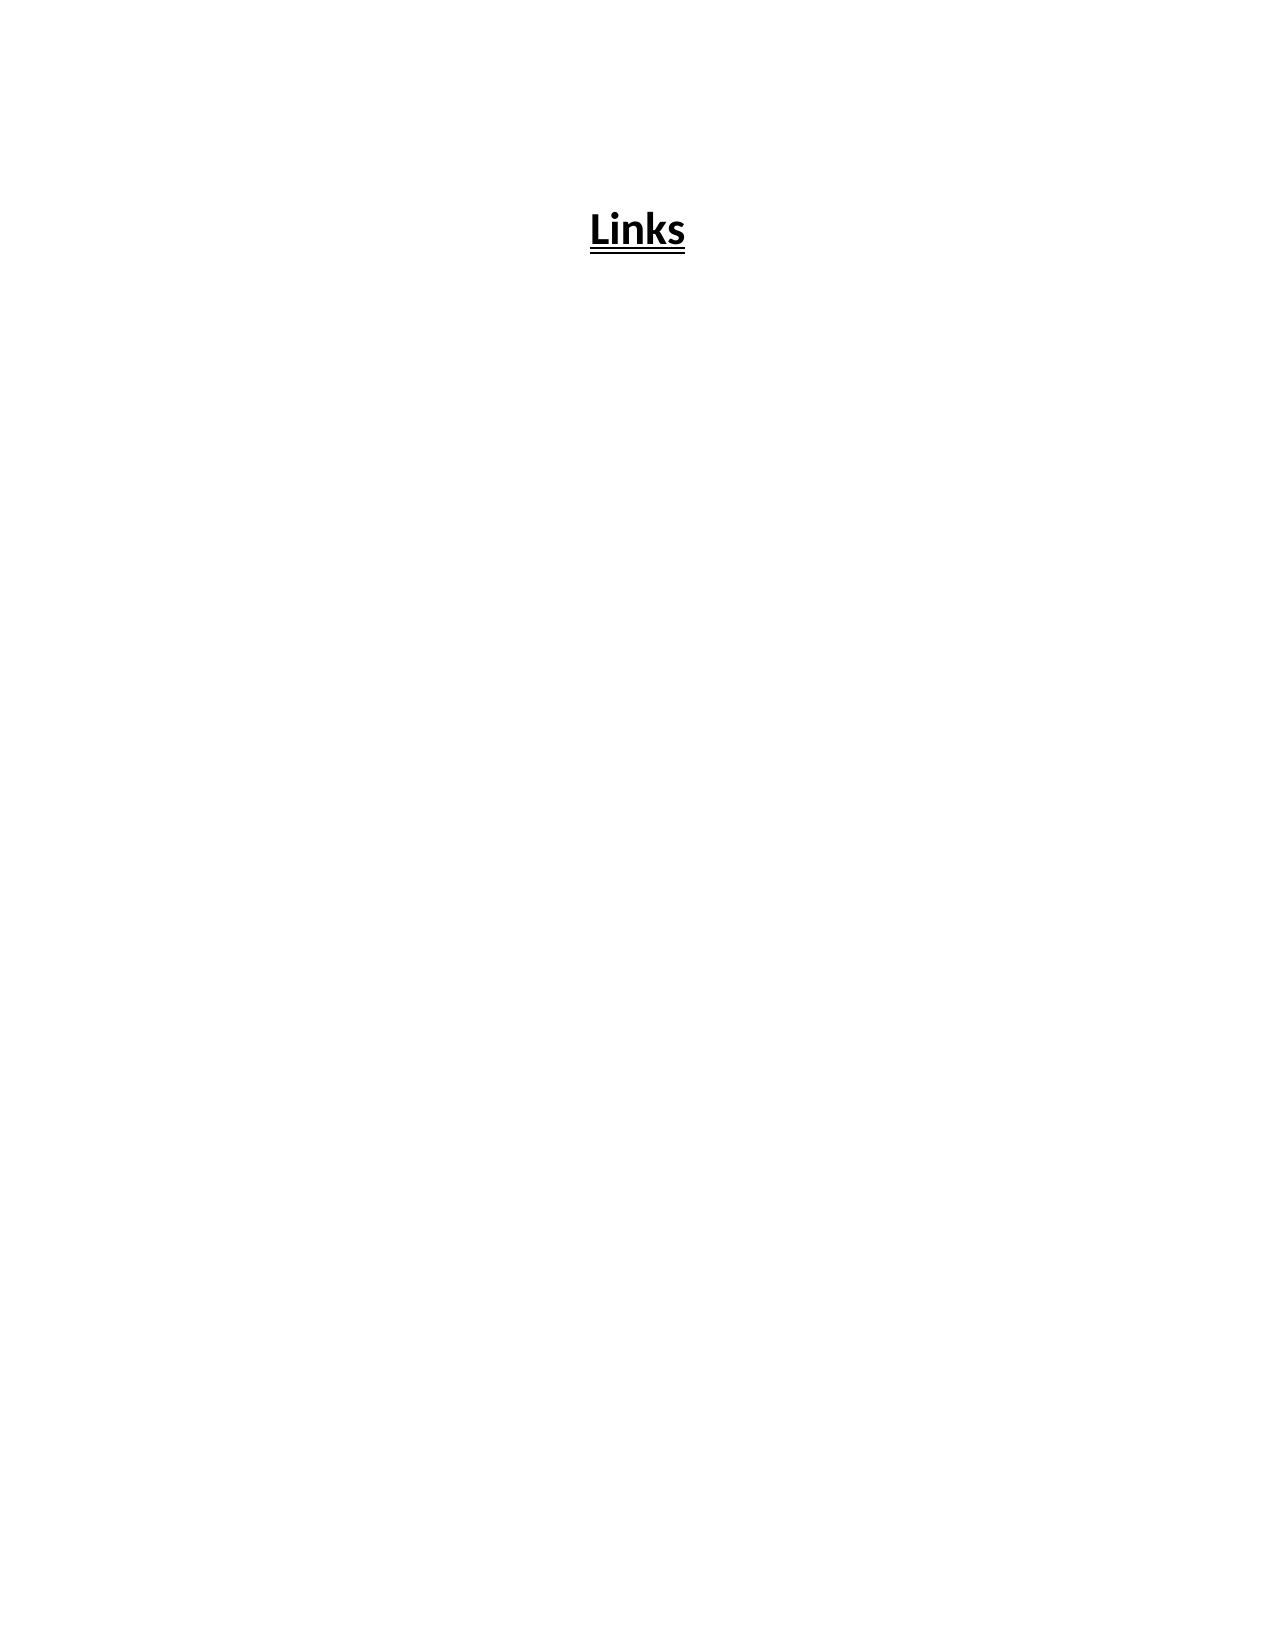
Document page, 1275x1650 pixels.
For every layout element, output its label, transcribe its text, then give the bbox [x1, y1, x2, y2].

text Links [150, 200, 1125, 256]
